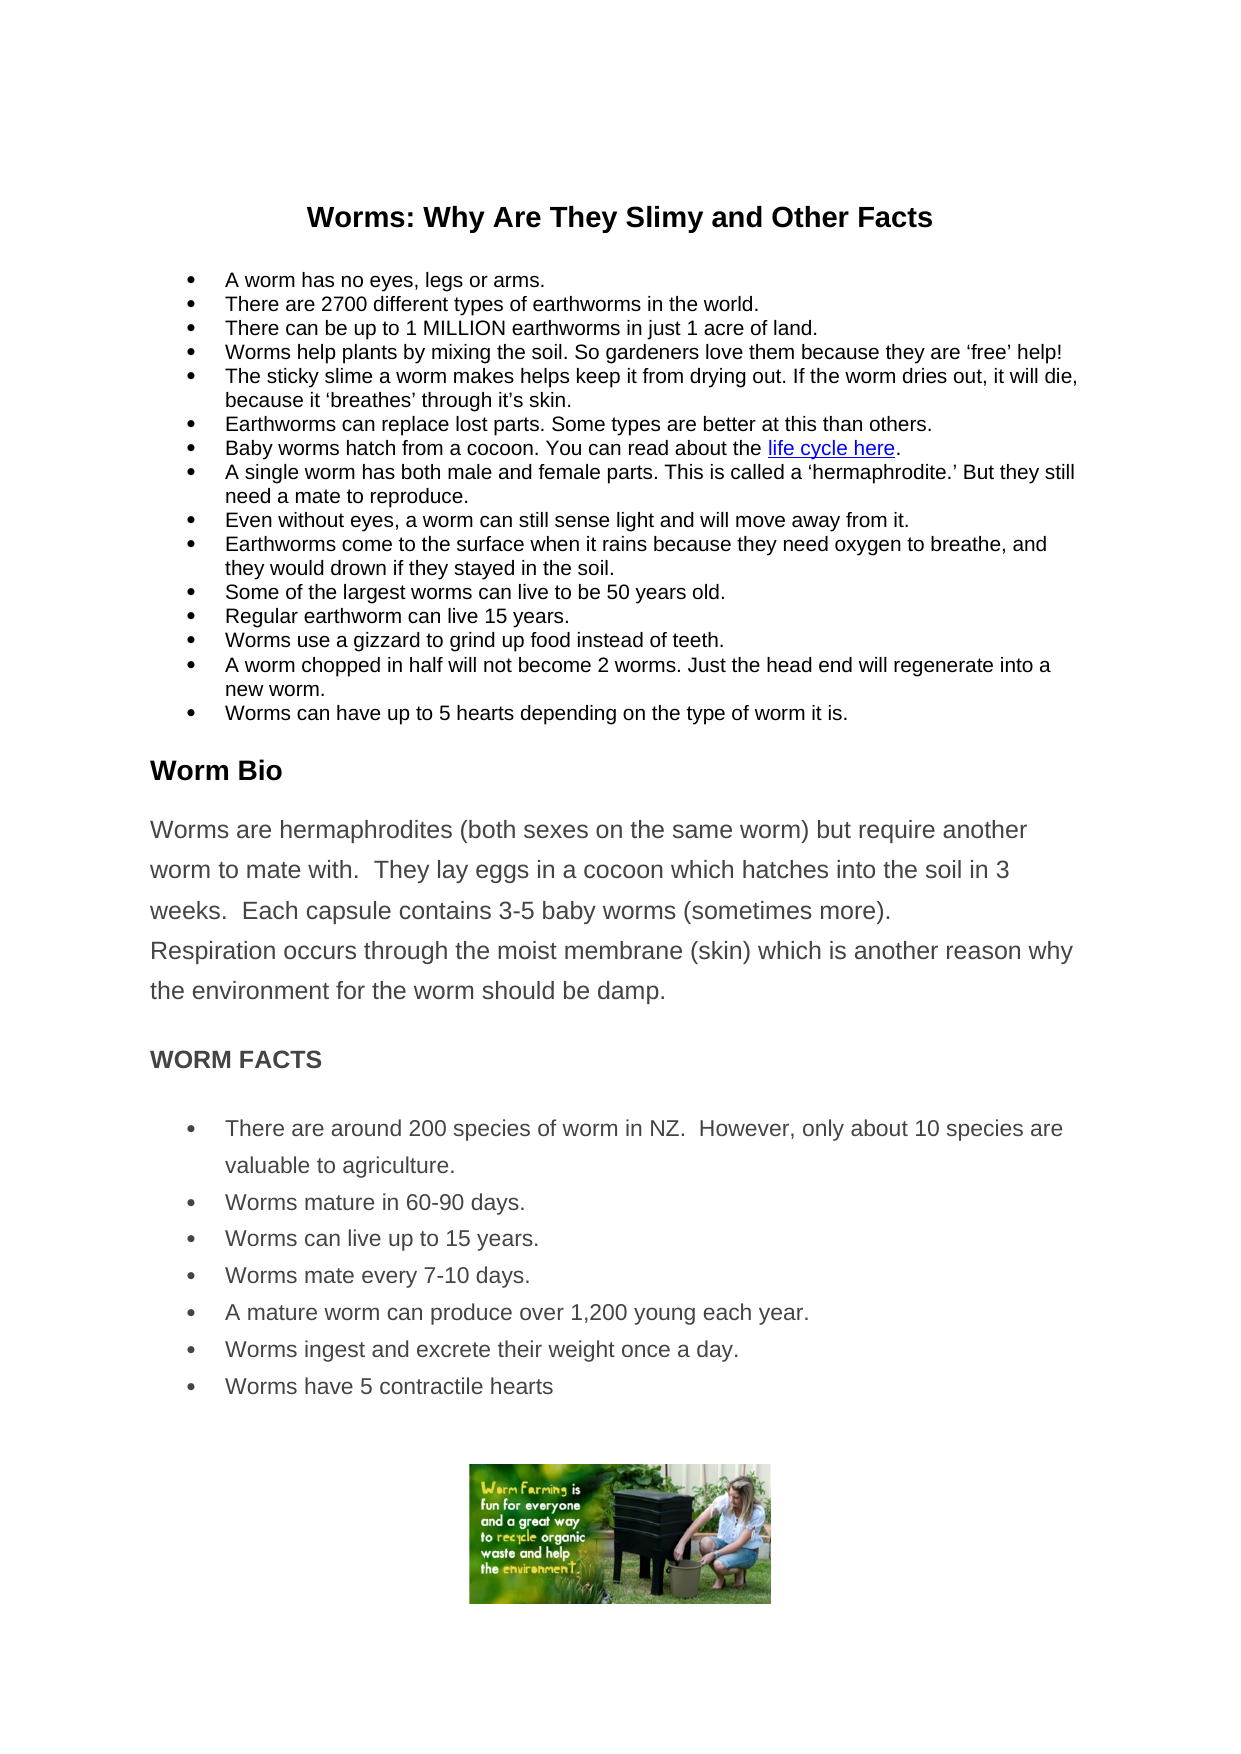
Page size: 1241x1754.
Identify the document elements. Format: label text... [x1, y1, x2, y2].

list Worms can live up to 15 years. [187, 1225, 1090, 1252]
list Worms mature in 60-90 days. [187, 1188, 1090, 1215]
list A worm has no eyes, legs or arms. [187, 268, 1090, 292]
list Worms help plants by mixing the soil. So gardeners love them because they are ‘free’ help! [187, 340, 1090, 364]
subtitle Worms: Why Are They Slimy and Other Facts [150, 200, 1090, 233]
list Worms mate every 7-10 days. [187, 1262, 1090, 1289]
list A worm chopped in half will not become 2 worms. Just the head end will regenerate into a new worm. [187, 652, 1090, 700]
picture [469, 1464, 771, 1604]
list A single worm has both male and female parts. This is called a ‘hermaphrodite.’ But they still need a mate to reproduce. [187, 460, 1090, 508]
list Some of the largest worms can live to be 50 years old. [187, 580, 1090, 604]
list Worms can have up to 5 hearts depending on the type of worm it is. [187, 700, 1090, 724]
list Worms have 5 contractile hearts [187, 1373, 1090, 1399]
list Earthworms come to the surface when it rains because they need oxygen to breathe, and they would drown if they stayed in the soil. [187, 532, 1090, 580]
list Even without eyes, a worm can still sense light and will move away from it. [187, 508, 1090, 532]
text Worms are hermaphrodites (both sexes on the same worm) but require another worm to mate with. They lay eggs in a cocoon which hatches into the soil in 3 weeks. Each capsule contains 3-5 baby worms (sometimes more). Respiration occurs through the moist membrane (skin) which is another reason why the environment for the worm should be damp. [150, 815, 1090, 1005]
list Worms use a gizzard to grind up food instead of teeth. [187, 628, 1090, 652]
list There can be up to 1 MILLION earthworms in just 1 acre of land. [187, 316, 1090, 340]
list Worms ingest and excrete their weight once a day. [187, 1336, 1090, 1362]
subtitle Worm Bio [150, 754, 1090, 786]
list Regular earthworm can live 15 years. [187, 604, 1090, 628]
list Baby worms hatch from a cocoon. You can read about the life cycle here. [187, 436, 1090, 460]
list The sticky slime a worm makes helps keep it from drying out. If the worm dries out, it will die, because it ‘breathes’ through it’s skin. [187, 364, 1090, 412]
text WORM FACTS [150, 1045, 1090, 1074]
list There are 2700 different types of earthworms in the world. [187, 292, 1090, 316]
list A mature worm can produce over 1,200 young each year. [187, 1299, 1090, 1326]
list Earthworms can replace lost parts. Some types are better at this than others. [187, 412, 1090, 436]
list There are around 200 species of worm in NZ. However, only about 10 species are valuable to agriculture. [187, 1115, 1090, 1178]
